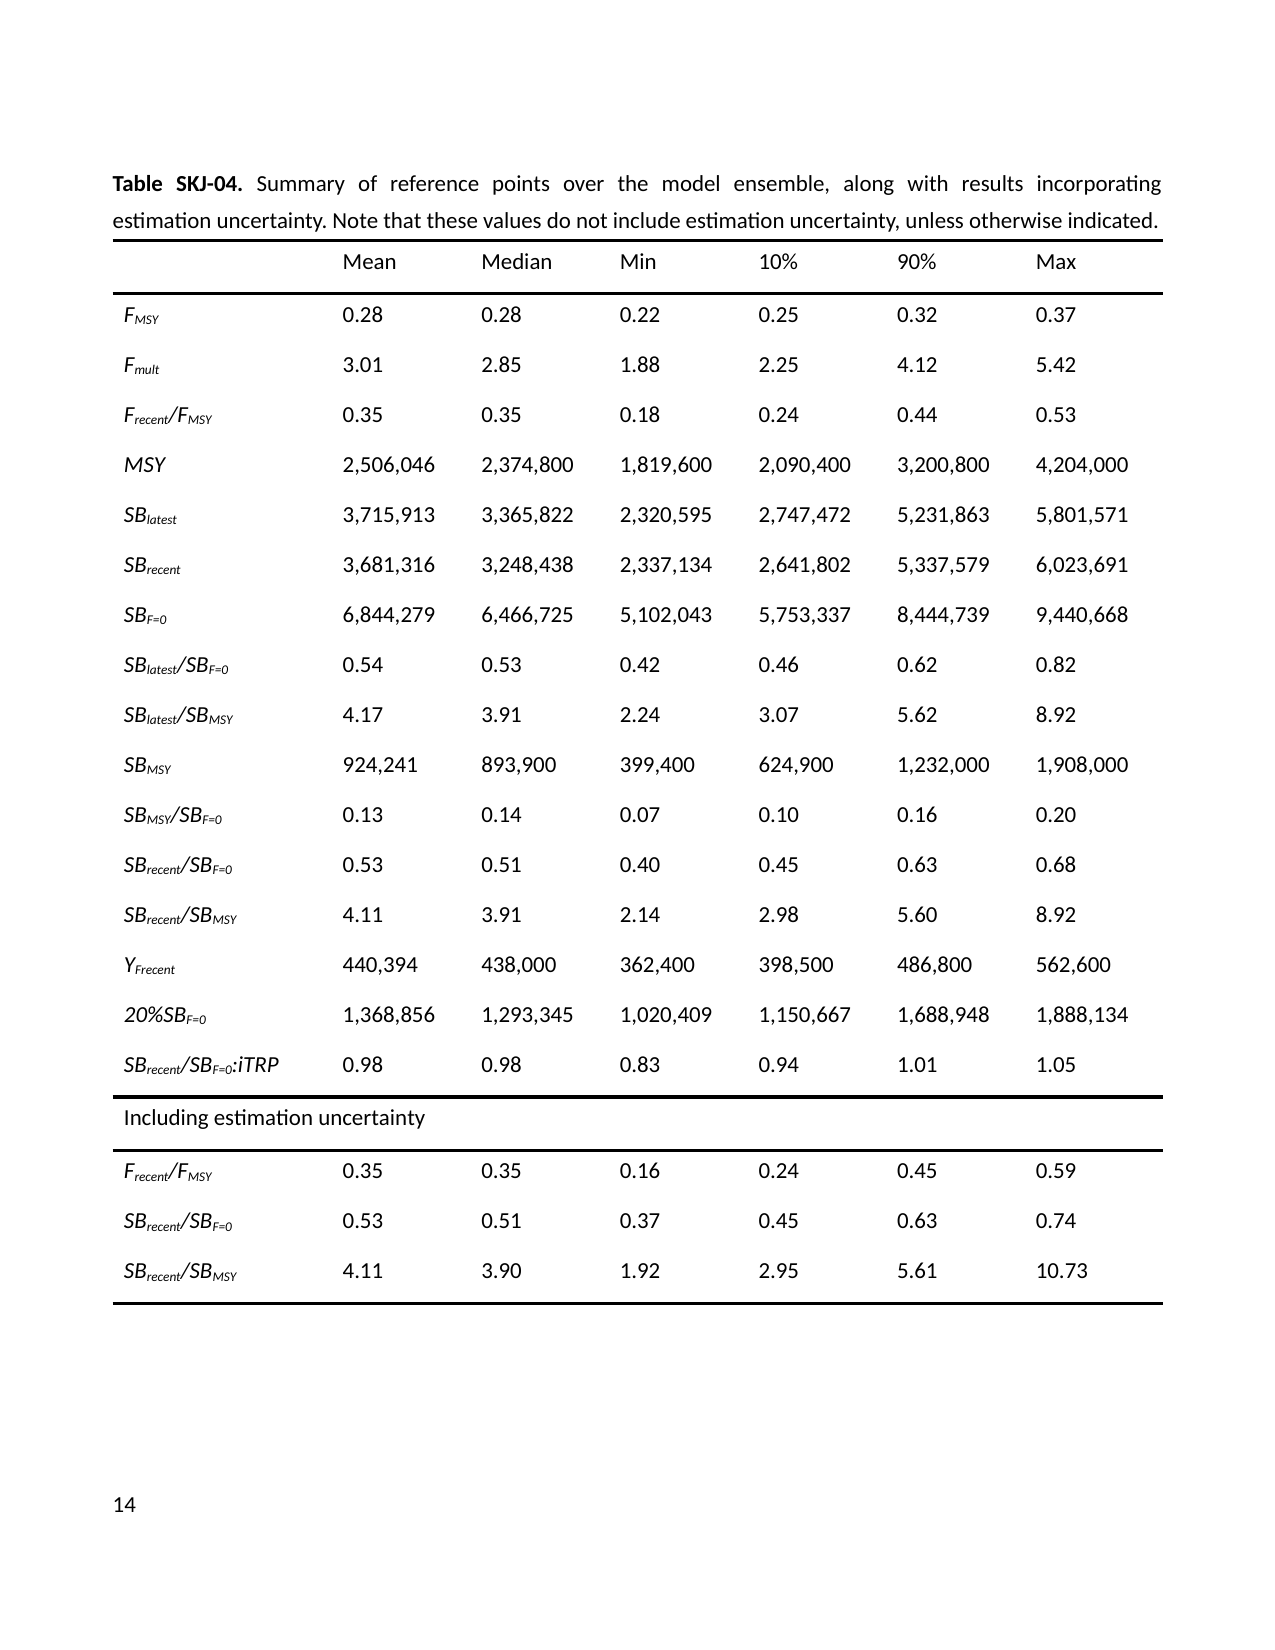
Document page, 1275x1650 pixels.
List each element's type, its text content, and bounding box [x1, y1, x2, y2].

table_cell 6,844,279 [331, 595, 470, 645]
table_cell 1,819,600 [608, 445, 747, 495]
table_cell 6,466,725 [470, 595, 608, 645]
table_cell 2,747,472 [747, 495, 886, 545]
table_cell 0.28 [331, 295, 470, 345]
table_cell 0.46 [747, 645, 886, 695]
table_cell 0.94 [747, 1045, 886, 1095]
table_cell 0.68 [1024, 845, 1162, 895]
table_cell 0.32 [886, 295, 1024, 345]
table_cell 0.51 [470, 1202, 608, 1252]
table_cell 3.01 [331, 345, 470, 395]
table_cell 0.44 [886, 395, 1024, 445]
table_cell 0.35 [470, 395, 608, 445]
table_cell 3,681,316 [331, 545, 470, 595]
table_cell 0.74 [1024, 1202, 1162, 1252]
table_cell SBF=0 [113, 595, 331, 645]
text Table SKJ-04. Summary of reference points over the model ensemble, along with results incorporating estimation uncertainty. Note that these values do not include estimation uncertainty, unless otherwise indicated. [112, 164, 1162, 239]
table_cell 0.54 [331, 645, 470, 695]
table_cell Frecent/FMSY [113, 395, 331, 445]
table_cell 3.91 [470, 695, 608, 745]
table_cell 2,641,802 [747, 545, 886, 595]
table_cell 624,900 [747, 745, 886, 795]
table_cell 5,231,863 [886, 495, 1024, 545]
table_cell 0.98 [470, 1045, 608, 1095]
table_cell 486,800 [886, 945, 1024, 995]
table_cell 0.53 [331, 845, 470, 895]
table_cell 3,715,913 [331, 495, 470, 545]
table_cell 0.82 [1024, 645, 1162, 695]
table_cell 1,688,948 [886, 995, 1024, 1045]
table_cell 0.37 [608, 1202, 747, 1252]
table_cell 2.24 [608, 695, 747, 745]
table_cell 4,204,000 [1024, 445, 1162, 495]
table_cell 0.18 [608, 395, 747, 445]
table_cell 0.40 [608, 845, 747, 895]
table_cell FMSY [113, 295, 331, 345]
table_header 10% [747, 242, 886, 292]
table_header 90% [886, 242, 1024, 292]
table_cell 0.59 [1024, 1152, 1162, 1202]
table_cell 0.28 [470, 295, 608, 345]
table_cell 5.60 [886, 895, 1024, 945]
table_cell 0.63 [886, 845, 1024, 895]
table_cell 398,500 [747, 945, 886, 995]
table_cell 0.24 [747, 1152, 886, 1202]
table_cell SBlatest/SBMSY [113, 695, 331, 745]
table_cell 0.20 [1024, 795, 1162, 845]
table_cell 0.10 [747, 795, 886, 845]
table_cell 2,320,595 [608, 495, 747, 545]
table_header Median [470, 242, 608, 292]
table_cell 5,753,337 [747, 595, 886, 645]
table_cell 440,394 [331, 945, 470, 995]
table_header Max [1024, 242, 1162, 292]
table_cell 3.90 [470, 1252, 608, 1302]
table_cell 0.24 [747, 395, 886, 445]
table_cell 2.25 [747, 345, 886, 395]
table_cell 0.22 [608, 295, 747, 345]
table_cell SBlatest [113, 495, 331, 545]
table_cell SBrecent/SBF=0 [113, 1202, 331, 1252]
table_cell YFrecent [113, 945, 331, 995]
table_cell SBrecent/SBMSY [113, 895, 331, 945]
table_header Mean [331, 242, 470, 292]
table_cell 0.45 [747, 845, 886, 895]
table_cell 8,444,739 [886, 595, 1024, 645]
table_cell 0.37 [1024, 295, 1162, 345]
table_cell 10.73 [1024, 1252, 1162, 1302]
table_cell 1,232,000 [886, 745, 1024, 795]
table_cell 399,400 [608, 745, 747, 795]
table_cell 9,440,668 [1024, 595, 1162, 645]
table_cell 562,600 [1024, 945, 1162, 995]
table_cell 0.16 [608, 1152, 747, 1202]
table_cell 0.53 [470, 645, 608, 695]
table_cell 1,908,000 [1024, 745, 1162, 795]
table_cell SBrecent/SBMSY [113, 1252, 331, 1302]
table_cell 924,241 [331, 745, 470, 795]
table_cell 2.85 [470, 345, 608, 395]
table_cell 0.53 [331, 1202, 470, 1252]
table_cell 8.92 [1024, 895, 1162, 945]
table_cell 6,023,691 [1024, 545, 1162, 595]
table_cell 3,365,822 [470, 495, 608, 545]
table_cell 2,506,046 [331, 445, 470, 495]
table_cell 5.61 [886, 1252, 1024, 1302]
table_cell 0.07 [608, 795, 747, 845]
table_cell 0.25 [747, 295, 886, 345]
table_cell 1,368,856 [331, 995, 470, 1045]
table_cell 1,293,345 [470, 995, 608, 1045]
table_cell 1,150,667 [747, 995, 886, 1045]
table_cell 2,337,134 [608, 545, 747, 595]
table_cell 2,090,400 [747, 445, 886, 495]
table_cell 1.05 [1024, 1045, 1162, 1095]
table_cell 0.98 [331, 1045, 470, 1095]
table_cell 4.17 [331, 695, 470, 745]
table_cell 3,200,800 [886, 445, 1024, 495]
table_cell 0.16 [886, 795, 1024, 845]
table_cell 0.35 [331, 1152, 470, 1202]
table_cell 0.13 [331, 795, 470, 845]
table_cell 362,400 [608, 945, 747, 995]
table_cell 5.42 [1024, 345, 1162, 395]
table_cell SBMSY/SBF=0 [113, 795, 331, 845]
table_cell 3.07 [747, 695, 886, 745]
table_cell SBrecent/SBF=0 [113, 845, 331, 895]
table_header [113, 242, 331, 292]
table_cell 1.01 [886, 1045, 1024, 1095]
table_cell 1.88 [608, 345, 747, 395]
table_cell 2,374,800 [470, 445, 608, 495]
table_cell 0.63 [886, 1202, 1024, 1252]
table_cell Including estimation uncertainty [113, 1099, 1162, 1148]
table_cell 5,801,571 [1024, 495, 1162, 545]
table_cell 0.14 [470, 795, 608, 845]
table_cell 2.98 [747, 895, 886, 945]
table_cell 0.62 [886, 645, 1024, 695]
table_cell Frecent/FMSY [113, 1152, 331, 1202]
table_cell 893,900 [470, 745, 608, 795]
table_header Min [608, 242, 747, 292]
table_cell 5,337,579 [886, 545, 1024, 595]
table_cell 0.35 [331, 395, 470, 445]
table_cell 438,000 [470, 945, 608, 995]
table_cell SBlatest/SBF=0 [113, 645, 331, 695]
table_cell 1.92 [608, 1252, 747, 1302]
table_cell 0.83 [608, 1045, 747, 1095]
table_cell 5,102,043 [608, 595, 747, 645]
table_cell 1,888,134 [1024, 995, 1162, 1045]
table_cell 2.95 [747, 1252, 886, 1302]
table_cell 20%SBF=0 [113, 995, 331, 1045]
table_cell SBrecent [113, 545, 331, 595]
table_cell 4.12 [886, 345, 1024, 395]
table_cell 0.53 [1024, 395, 1162, 445]
table_cell MSY [113, 445, 331, 495]
table_cell 4.11 [331, 1252, 470, 1302]
table_cell SBMSY [113, 745, 331, 795]
table_cell 0.45 [747, 1202, 886, 1252]
table_cell 2.14 [608, 895, 747, 945]
table_cell Fmult [113, 345, 331, 395]
table_cell 0.51 [470, 845, 608, 895]
table_cell 0.35 [470, 1152, 608, 1202]
table_cell 1,020,409 [608, 995, 747, 1045]
table_cell 3,248,438 [470, 545, 608, 595]
table_cell 0.42 [608, 645, 747, 695]
table_cell 8.92 [1024, 695, 1162, 745]
table_cell 0.45 [886, 1152, 1024, 1202]
table_cell 5.62 [886, 695, 1024, 745]
table_cell SBrecent/SBF=0:iTRP [113, 1045, 331, 1095]
table_cell 4.11 [331, 895, 470, 945]
table_cell 3.91 [470, 895, 608, 945]
